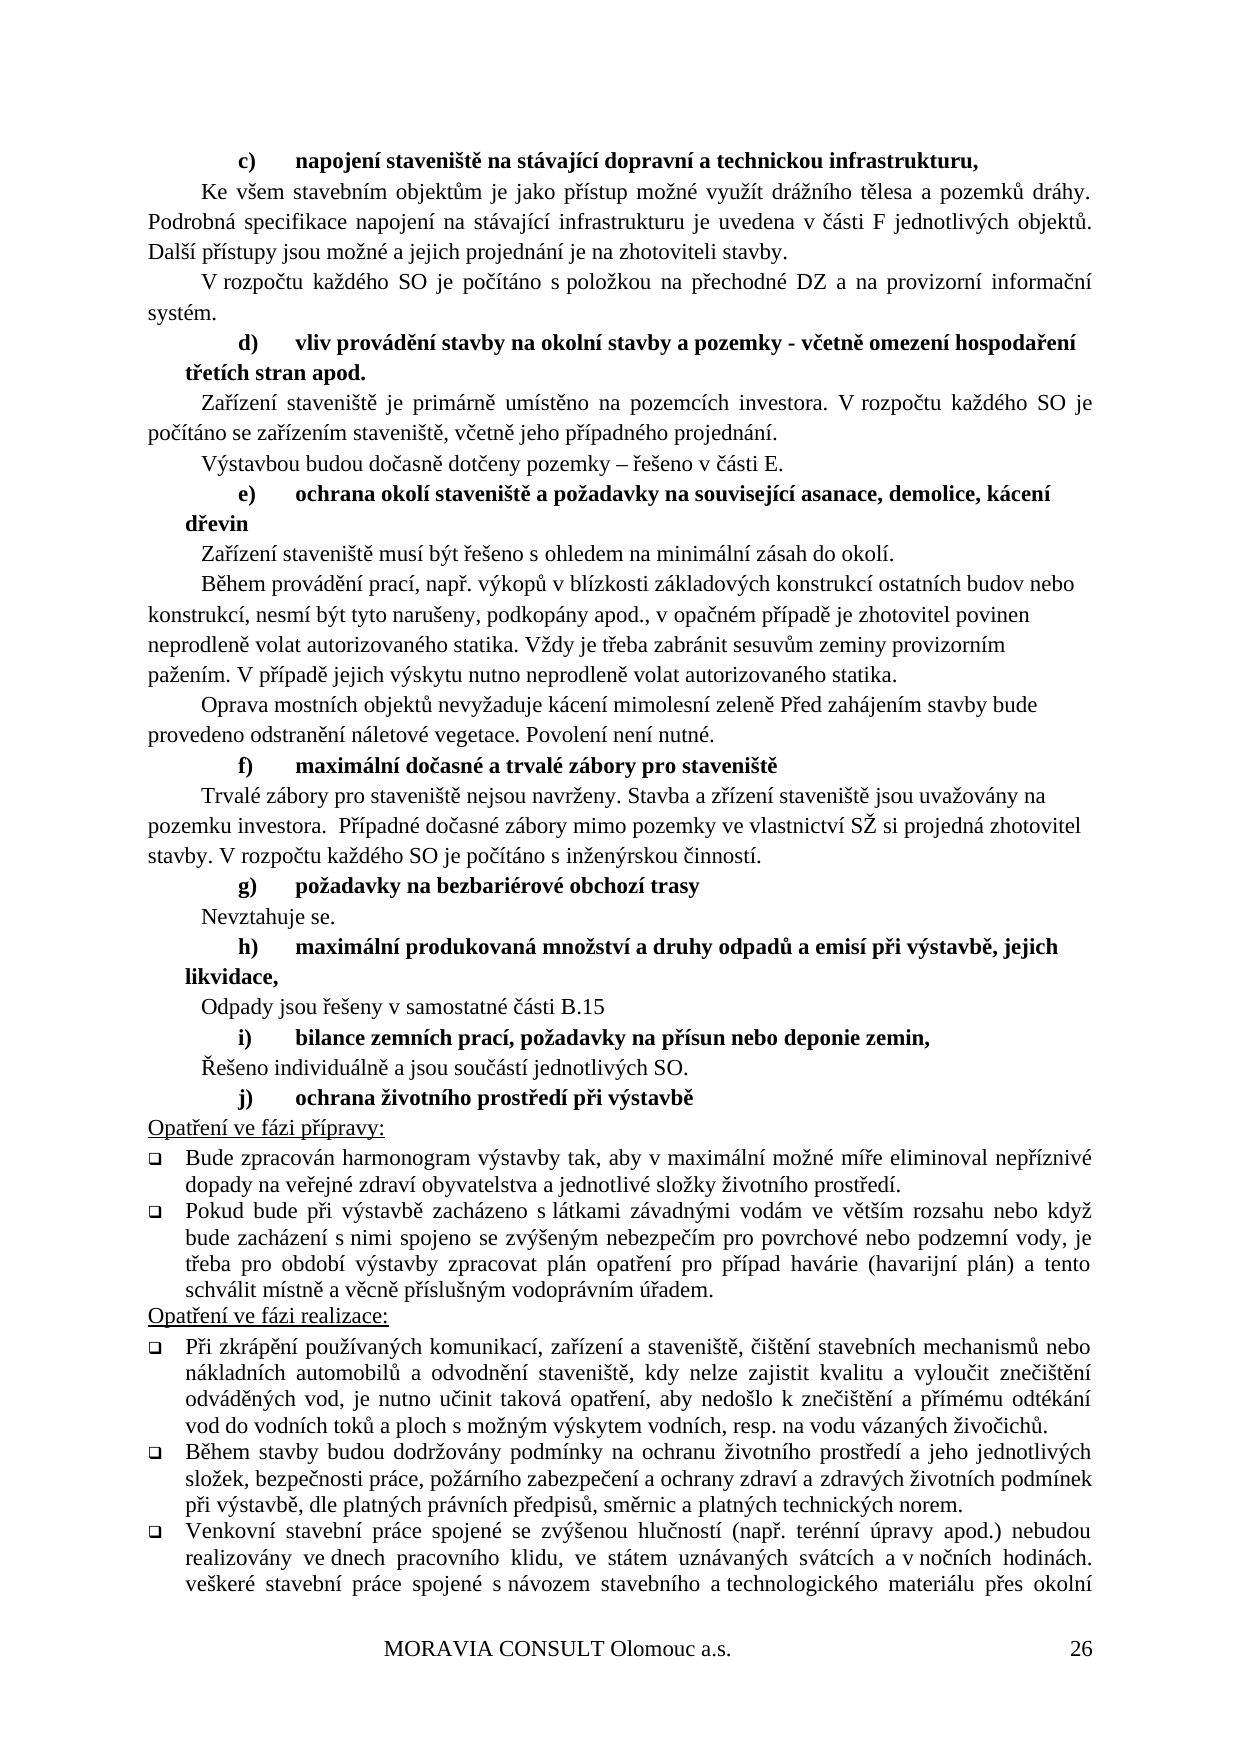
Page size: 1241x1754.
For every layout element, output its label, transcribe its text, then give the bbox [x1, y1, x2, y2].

text Zařízení staveniště je primárně umístěno na pozemcích investora. V rozpočtu každého SO je počítáno se zařízením staveniště, včetně jeho případného projednání. [148, 389, 1093, 446]
text Během provádění prací, např. výkopů v blízkosti základových konstrukcí ostatních budov nebo konstrukcí, nesmí být tyto narušeny, podkopány apod., v opačném případě je zhotovitel povinen neprodleně volat autorizovaného statika. Vždy je třeba zabránit sesuvům zeminy provizorním pažením. V případě jejich výskytu nutno neprodleně volat autorizovaného statika. [148, 571, 1093, 687]
list Pokud bude při výstavbě zacházeno s látkami závadnými vodám ve větším rozsahu nebo když bude zacházení s nimi spojeno se zvýšeným nebezpečím pro povrchové nebo podzemní vody, je třeba pro období výstavby zpracovat plán opatření pro případ havárie (havarijní plán) a tento schválit místně a věcně příslušným vodoprávním úřadem. [148, 1197, 1093, 1303]
subtitle ochrana okolí staveniště a požadavky na související asanace, demolice, kácení dřevin [185, 480, 1093, 536]
list Při zkrápění používaných komunikací, zařízení a staveniště, čištění stavebních mechanismů nebo nákladních automobilů a odvodnění staveniště, kdy nelze zajistit kvalitu a vyloučit znečištění odváděných vod, je nutno učinit taková opatření, aby nedošlo k znečištění a přímému odtékání vod do vodních toků a ploch s možným výskytem vodních, resp. na vodu vázaných živočichů. [148, 1333, 1093, 1438]
list Bude zpracován harmonogram výstavby tak, aby v maximální možné míře eliminoval nepříznivé dopady na veřejné zdraví obyvatelstva a jednotlivé složky životního prostředí. [148, 1144, 1093, 1197]
subtitle vliv provádění stavby na okolní stavby a pozemky - včetně omezení hospodaření třetích stran apod. [185, 329, 1093, 385]
text Řešeno individuálně a jsou součástí jednotlivých SO. [148, 1054, 1093, 1080]
subtitle maximální dočasné a trvalé zábory pro staveniště [185, 752, 1093, 778]
text Trvalé zábory pro staveniště nejsou navrženy. Stavba a zřízení staveniště jsou uvažovány na pozemku investora. Případné dočasné zábory mimo pozemky ve vlastnictví SŽ si projedná zhotovitel stavby. V rozpočtu každého SO je počítáno s inženýrskou činností. [148, 782, 1093, 869]
subtitle ochrana životního prostředí při výstavbě [185, 1084, 1093, 1110]
subtitle napojení staveniště na stávající dopravní a technickou infrastrukturu, [185, 148, 1093, 174]
text Výstavbou budou dočasně dotčeny pozemky – řešeno v části E. [148, 450, 1093, 476]
text Opatření ve fázi realizace: [148, 1303, 1093, 1329]
subtitle bilance zemních prací, požadavky na přísun nebo deponie zemin, [185, 1024, 1093, 1050]
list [148, 1517, 1093, 1596]
text Nevztahuje se. [148, 903, 1093, 929]
text Opatření ve fázi přípravy: [148, 1114, 1093, 1141]
text Oprava mostních objektů nevyžaduje kácení mimolesní zeleně Před zahájením stavby bude provedeno odstranění náletové vegetace. Povolení není nutné. [148, 691, 1093, 748]
text Zařízení staveniště musí být řešeno s ohledem na minimální zásah do okolí. [148, 540, 1093, 567]
text V rozpočtu každého SO je počítáno s položkou na přechodné DZ a na provizorní informační systém. [148, 268, 1093, 325]
text Odpady jsou řešeny v samostatné části B.15 [148, 993, 1093, 1020]
list Během stavby budou dodržovány podmínky na ochranu životního prostředí a jeho jednotlivých složek, bezpečnosti práce, požárního zabezpečení a ochrany zdraví a zdravých životních podmínek při výstavbě, dle platných právních předpisů, směrnic a platných technických norem. [148, 1438, 1093, 1517]
subtitle požadavky na bezbariérové obchozí trasy [185, 873, 1093, 899]
subtitle maximální produkovaná množství a druhy odpadů a emisí při výstavbě, jejich likvidace, [185, 933, 1093, 989]
text Ke všem stavebním objektům je jako přístup možné využít drážního tělesa a pozemků dráhy. Podrobná specifikace napojení na stávající infrastrukturu je uvedena v části F jednotlivých objektů. Další přístupy jsou možné a jejich projednání je na zhotoviteli stavby. [148, 178, 1093, 264]
